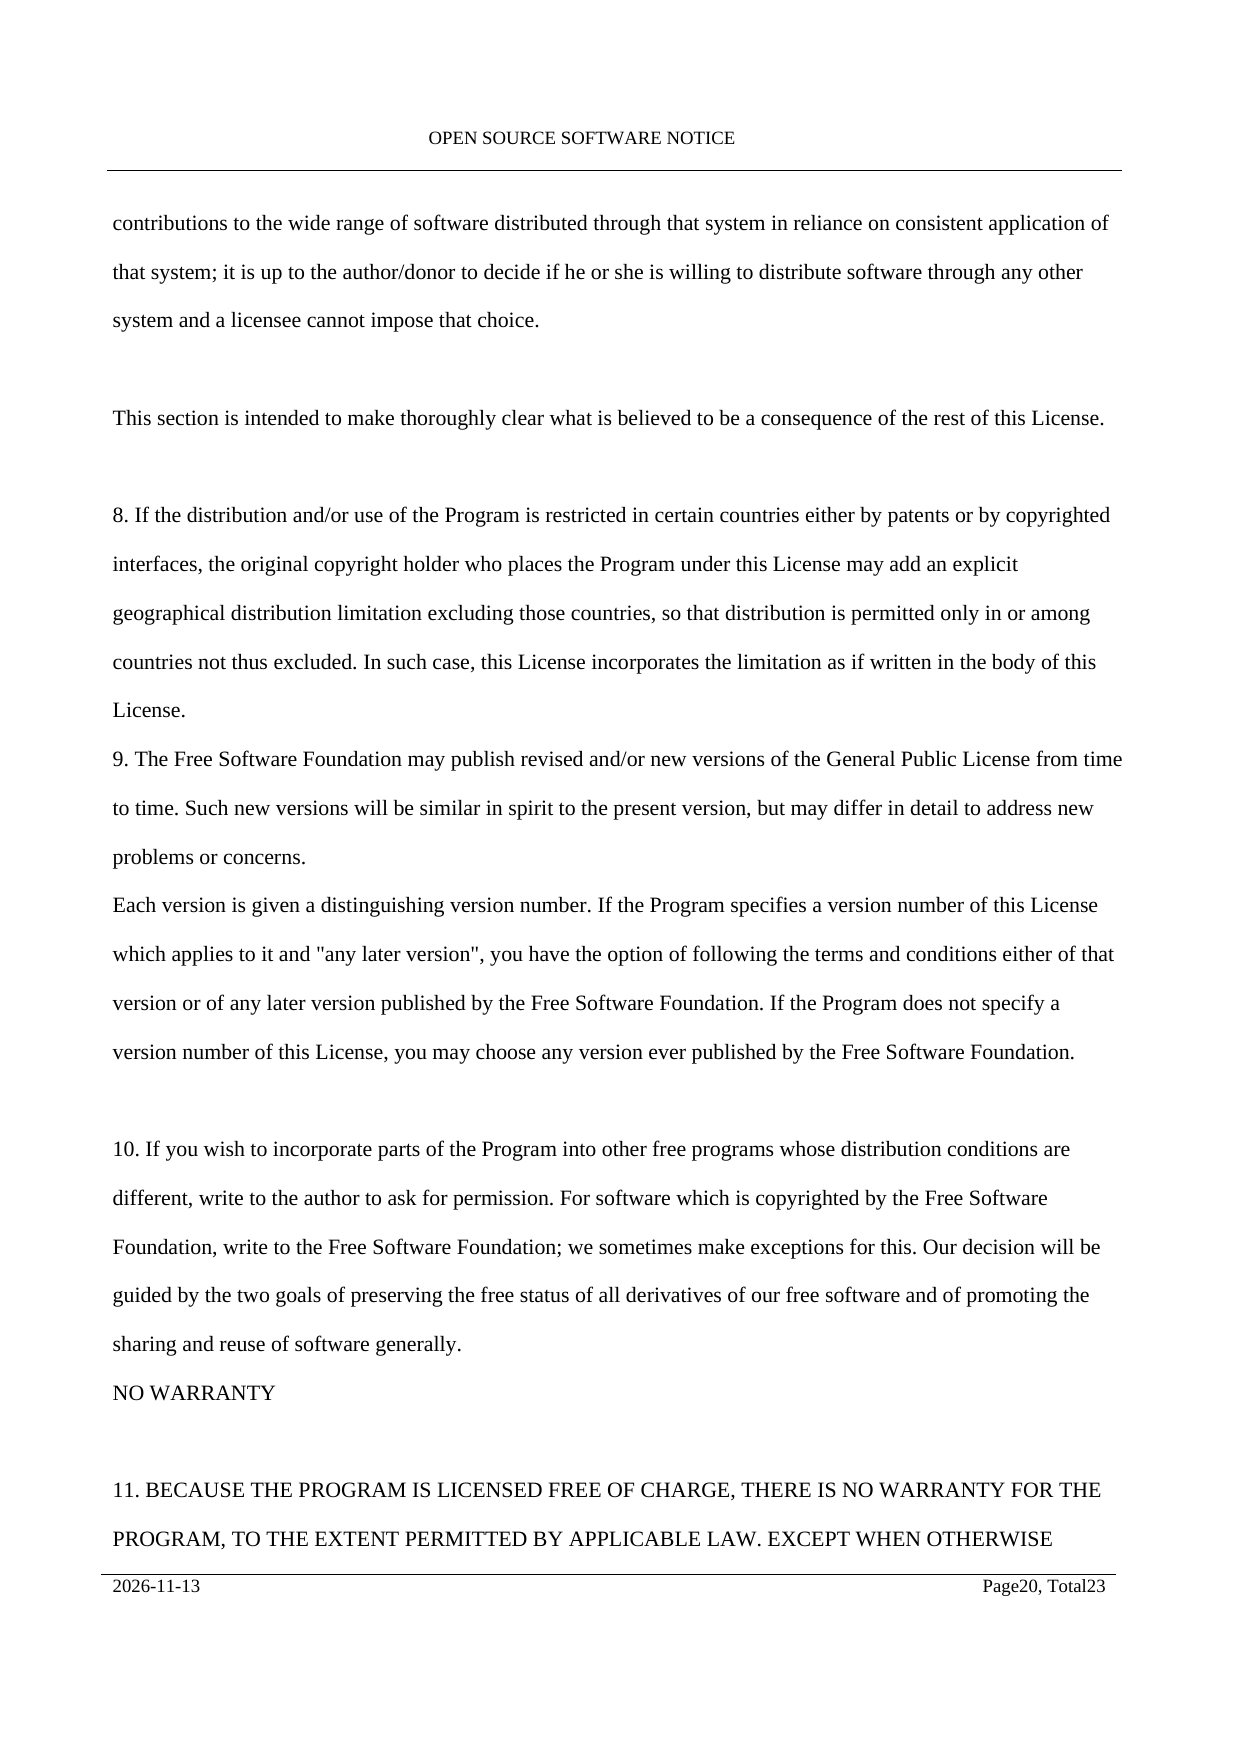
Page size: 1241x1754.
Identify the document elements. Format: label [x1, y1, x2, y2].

text [112, 206, 1128, 1555]
